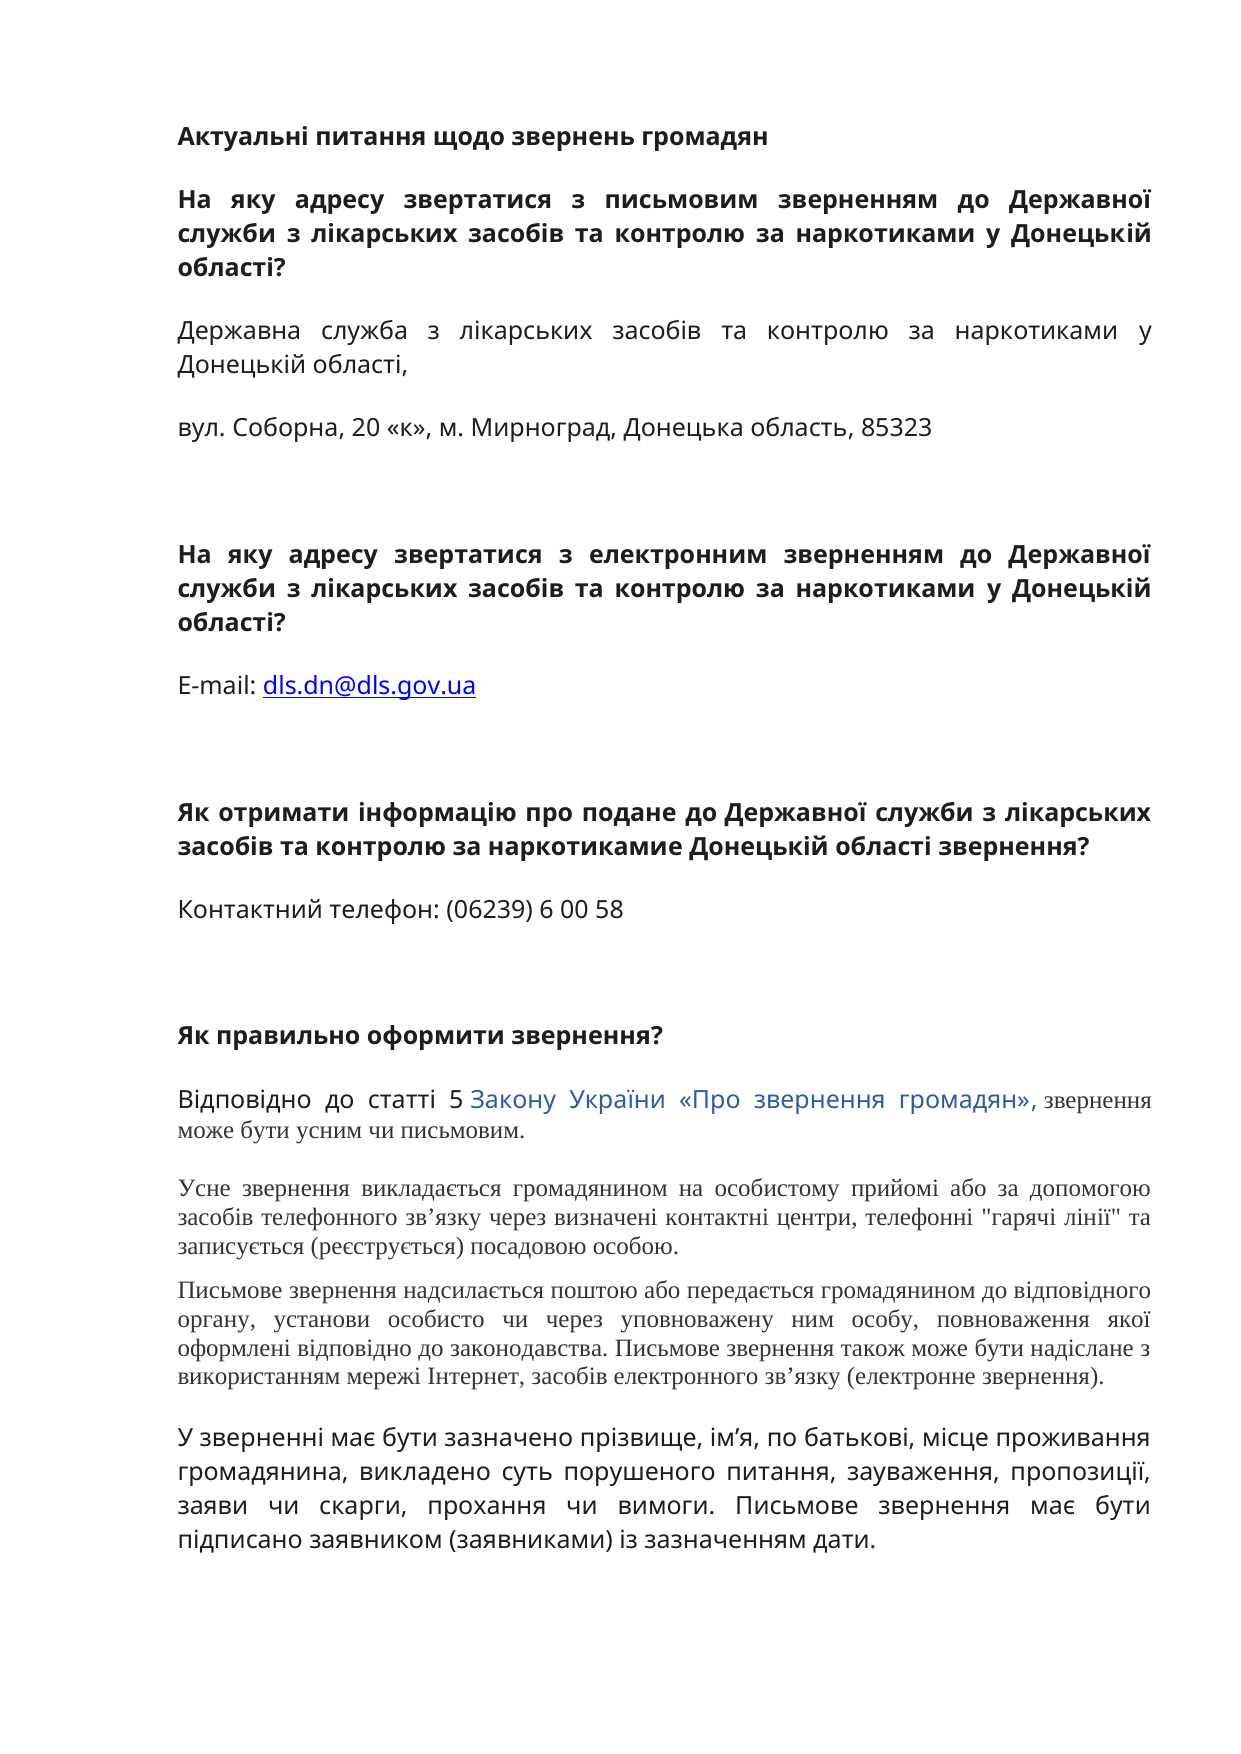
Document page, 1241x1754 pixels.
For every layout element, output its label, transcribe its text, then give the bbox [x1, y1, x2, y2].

text У зверненні має бути зазначено прізвище, ім’я, по батькові, місце проживання громадянина, викладено суть порушеного питання, зауваження, пропозиції, заяви чи скарги, прохання чи вимоги. Письмове звернення має бути підписано заявником (заявниками) із зазначенням дати. [177, 1419, 1152, 1556]
text Усне звернення викладається громадянином на особистому прийомі або за допомогою засобів телефонного зв’язку через визначені контактні центри, телефонні "гарячі лінії" та записується (реєструється) посадовою особою. [177, 1173, 1152, 1259]
text Контактний телефон: (06239) 6 00 58 [177, 892, 1152, 926]
text На яку адресу звертатися з письмовим зверненням до Державної служби з лікарських засобів та контролю за наркотиками у Донецькій області? [177, 181, 1152, 283]
text Е-mail: dls.dn@dls.gov.ua [177, 668, 1152, 702]
text Відповідно до статті 5 Закону України «Про звернення громадян», звернення може бути усним чи письмовим. [177, 1081, 1152, 1144]
text На яку адресу звертатися з електронним зверненням до Державної служби з лікарських засобів та контролю за наркотиками у Донецькій області? [177, 536, 1152, 639]
text Як отримати інформацію про подане до Державної служби з лікарських засобів та контролю за наркотикамиe Донецькій області звернення? [177, 794, 1152, 862]
text вул. Соборна, 20 «к», м. Мирноград, Донецька область, 85323 [177, 410, 1152, 444]
text Державна служба з лікарських засобів та контролю за наркотиками у Донецькій області, [177, 313, 1152, 381]
text Як правильно оформити звернення? [177, 1018, 1152, 1052]
text Письмове звернення надсилається поштою або передається громадянином до відповідного органу, установи особисто чи через уповноважену ним особу, повноваження якої оформлені відповідно до законодавства. Письмове звернення також може бути надіслане з використанням мережі Інтернет, засобів електронного зв’язку (електронне звернення). [177, 1275, 1152, 1390]
text Актуальні питання щодо звернень громадян [177, 118, 1152, 152]
